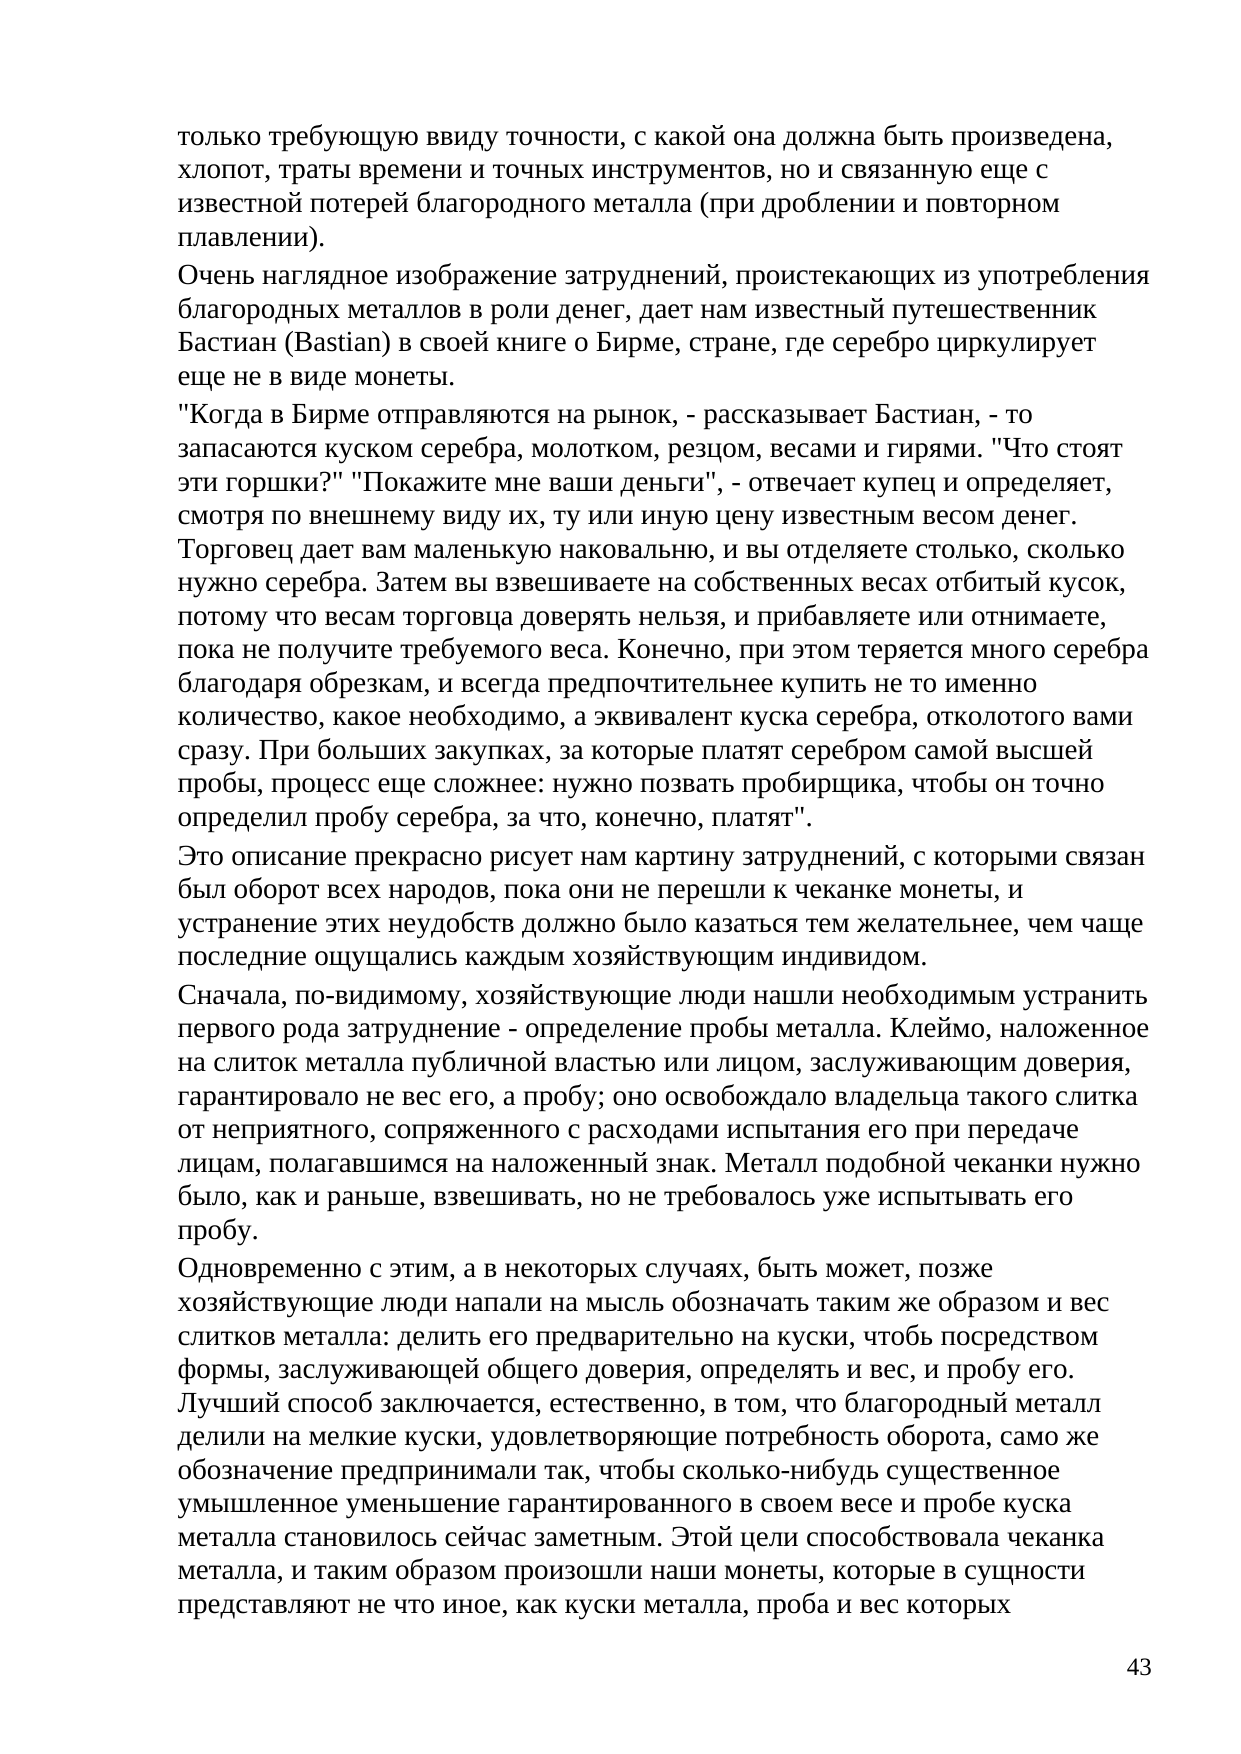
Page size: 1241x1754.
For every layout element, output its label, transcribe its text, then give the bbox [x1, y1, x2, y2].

text Это описание прекрасно рисует нам картину затруднений, с которыми связан был оборот всех народов, пока они не перешли к чеканке монеты, и устранение этих неудобств должно было казаться тем желательнее, чем чаще последние ощущались каждым хозяйствующим индивидом. [177, 838, 1152, 972]
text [177, 118, 1152, 252]
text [177, 1251, 1152, 1619]
text Сначала, по-видимому, хозяйствующие люди нашли необходимым устранить первого рода затруднение - определение пробы металла. Клеймо, наложенное на слиток металла публичной властью или лицом, заслуживающим доверия, гарантировало не вес его, а пробу; оно освобождало владельца такого слитка от неприятного, сопряженного с расходами испытания его при передаче лицам, полагавшимся на наложенный знак. Металл подобной чеканки нужно было, как и раньше, взвешивать, но не требовалось уже испытывать его пробу. [177, 977, 1152, 1245]
text Очень наглядное изображение затруднений, проистекающих из употребления благородных металлов в роли денег, дает нам известный путешественник Бастиан (Bastian) в своей книге о Бирме, стране, где серебро циркулирует еще не в виде монеты. [177, 257, 1152, 392]
text "Когда в Бирме отправляются на рынок, - рассказывает Бастиан, - то запасаются куском серебра, молотком, резцом, весами и гирями. "Что стоят эти горшки?" "Покажите мне ваши деньги", - отвечает купец и определяет, смотря по внешнему виду их, ту или иную цену известным весом денег. Торговец дает вам маленькую наковальню, и вы отделяете столько, сколько нужно серебра. Затем вы взвешиваете на собственных весах отбитый кусок, потому что весам торговца доверять нельзя, и прибавляете или отнимаете, пока не получите требуемого веса. Конечно, при этом теряется много серебра благодаря обрезкам, и всегда предпочтительнее купить не то именно количество, какое необходимо, а эквивалент куска серебра, отколотого вами сразу. При больших закупках, за которые платят серебром самой высшей пробы, процесс еще сложнее: нужно позвать пробирщика, чтобы он точно определил пробу серебра, за что, конечно, платят". [177, 397, 1152, 833]
